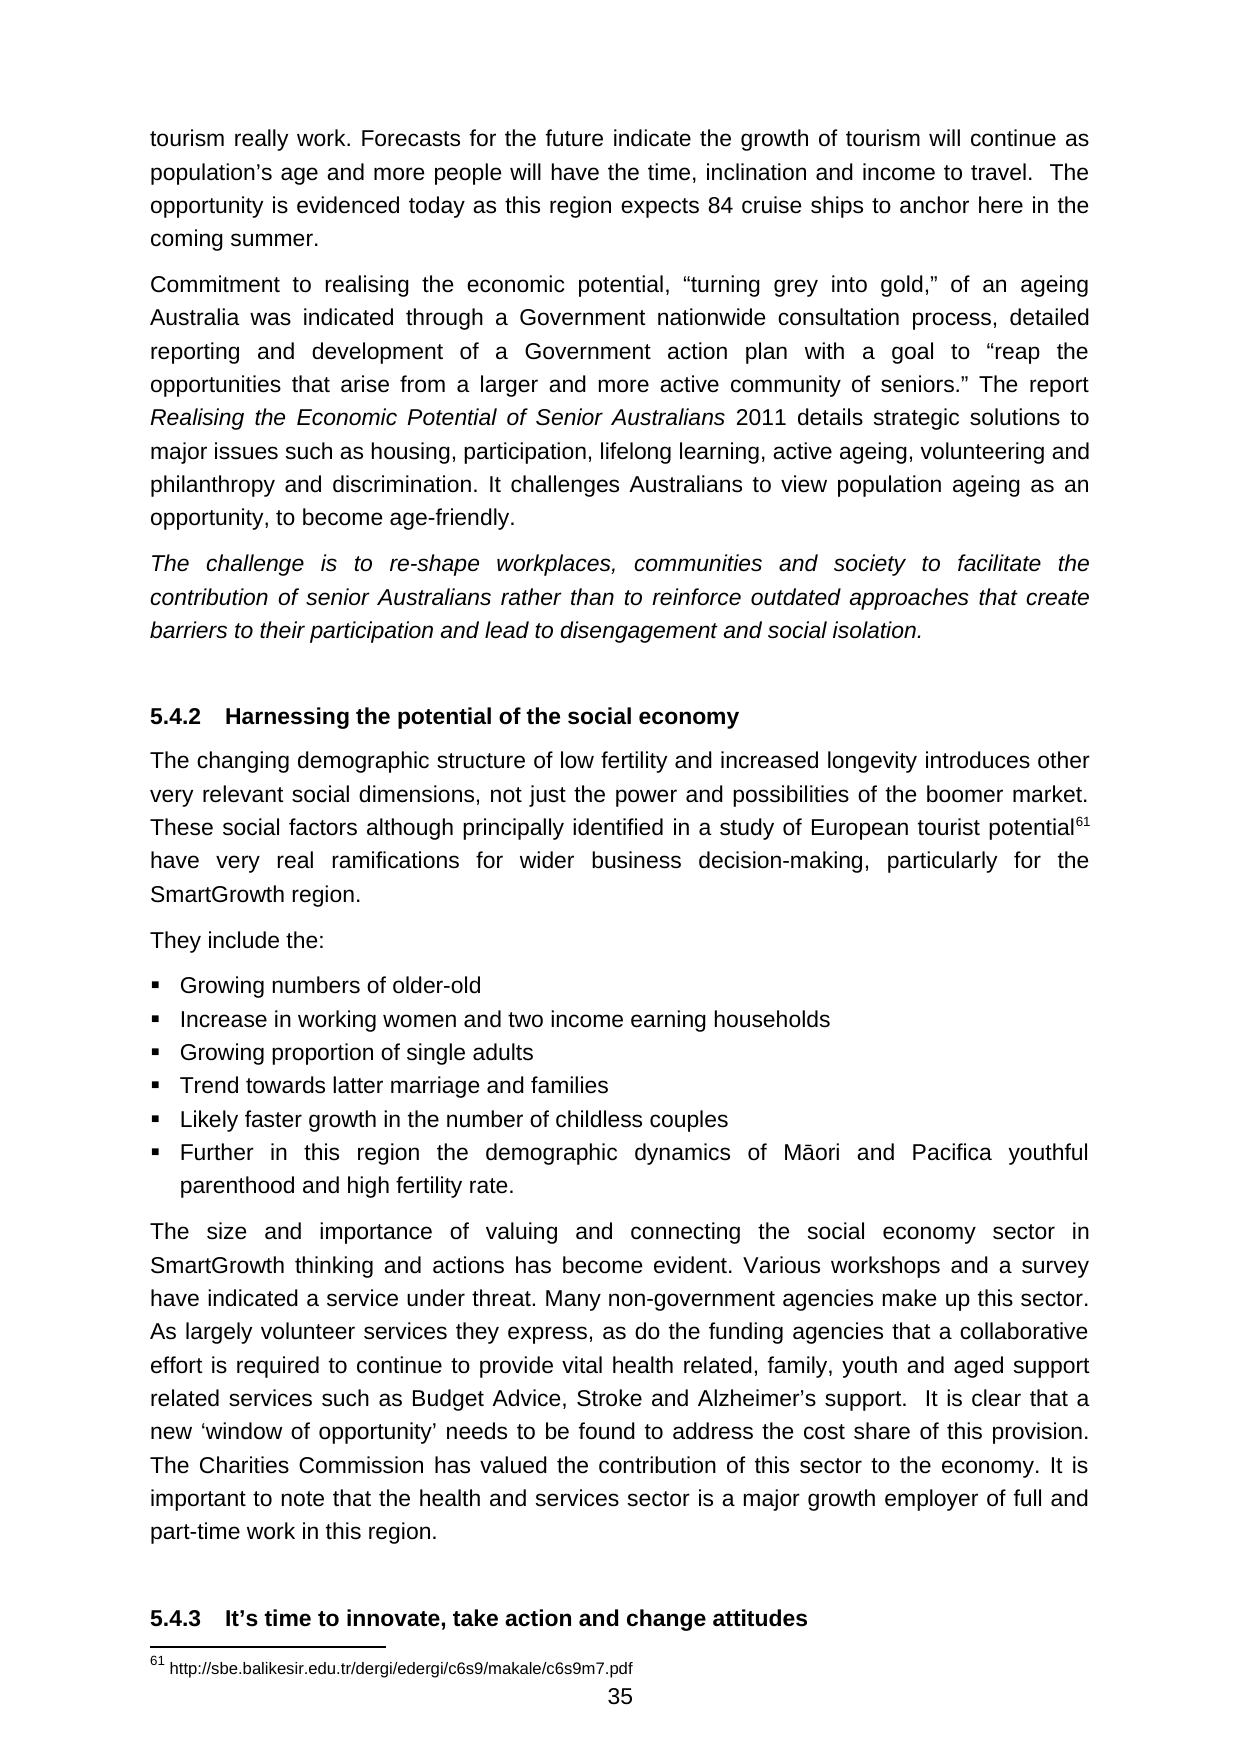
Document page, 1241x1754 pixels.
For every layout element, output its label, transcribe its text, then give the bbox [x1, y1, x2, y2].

text They include the: [150, 921, 1090, 955]
text Commitment to realising the economic potential, “turning grey into gold,” of an ageing Australia was indicated through a Government nationwide consultation process, detailed reporting and development of a Government action plan with a goal to “reap the opportunities that arise from a larger and more active community of seniors.” The report Realising the Economic Potential of Senior Australians 2011 details strategic solutions to major issues such as housing, participation, lifelong learning, active ageing, volunteering and philanthropy and discrimination. It challenges Australians to view population ageing as an opportunity, to become age-friendly. [150, 266, 1090, 532]
list Growing proportion of single adults [150, 1034, 1090, 1067]
list Likely faster growth in the number of childless couples [150, 1101, 1090, 1134]
text The size and importance of valuing and connecting the social economy sector in SmartGrowth thinking and actions has become evident. Various workshops and a survey have indicated a service under threat. Many non-government agencies make up this sector. As largely volunteer services they express, as do the funding agencies that a collaborative effort is required to continue to provide vital health related, family, youth and aged support related services such as Budget Advice, Stroke and Alzheimer’s support. It is clear that a new ‘window of opportunity’ needs to be found to address the cost share of this provision. The Charities Commission has valued the contribution of this sector to the economy. It is important to note that the health and services sector is a major growth employer of full and part-time work in this region. [150, 1213, 1090, 1546]
list Further in this region the demographic dynamics of Māori and Pacifica youthful parenthood and high fertility rate. [150, 1134, 1090, 1201]
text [150, 120, 1090, 253]
subtitle Harnessing the potential of the social economy [150, 703, 1090, 730]
text The changing demographic structure of low fertility and increased longevity introduces other very relevant social dimensions, not just the power and possibilities of the boomer market. These social factors although principally identified in a study of European tourist potential have very real ramifications for wider business decision-making, particularly for the SmartGrowth region. [150, 742, 1090, 909]
text The challenge is to re-shape workplaces, communities and society to facilitate the contribution of senior Australians rather than to reinforce outdated approaches that create barriers to their participation and lead to disengagement and social isolation. [150, 545, 1090, 645]
list Increase in working women and two income earning households [150, 1001, 1090, 1034]
list Trend towards latter marriage and families [150, 1067, 1090, 1101]
list Growing numbers of older-old [150, 967, 1090, 1001]
subtitle It’s time to innovate, take action and change attitudes [150, 1605, 1090, 1631]
